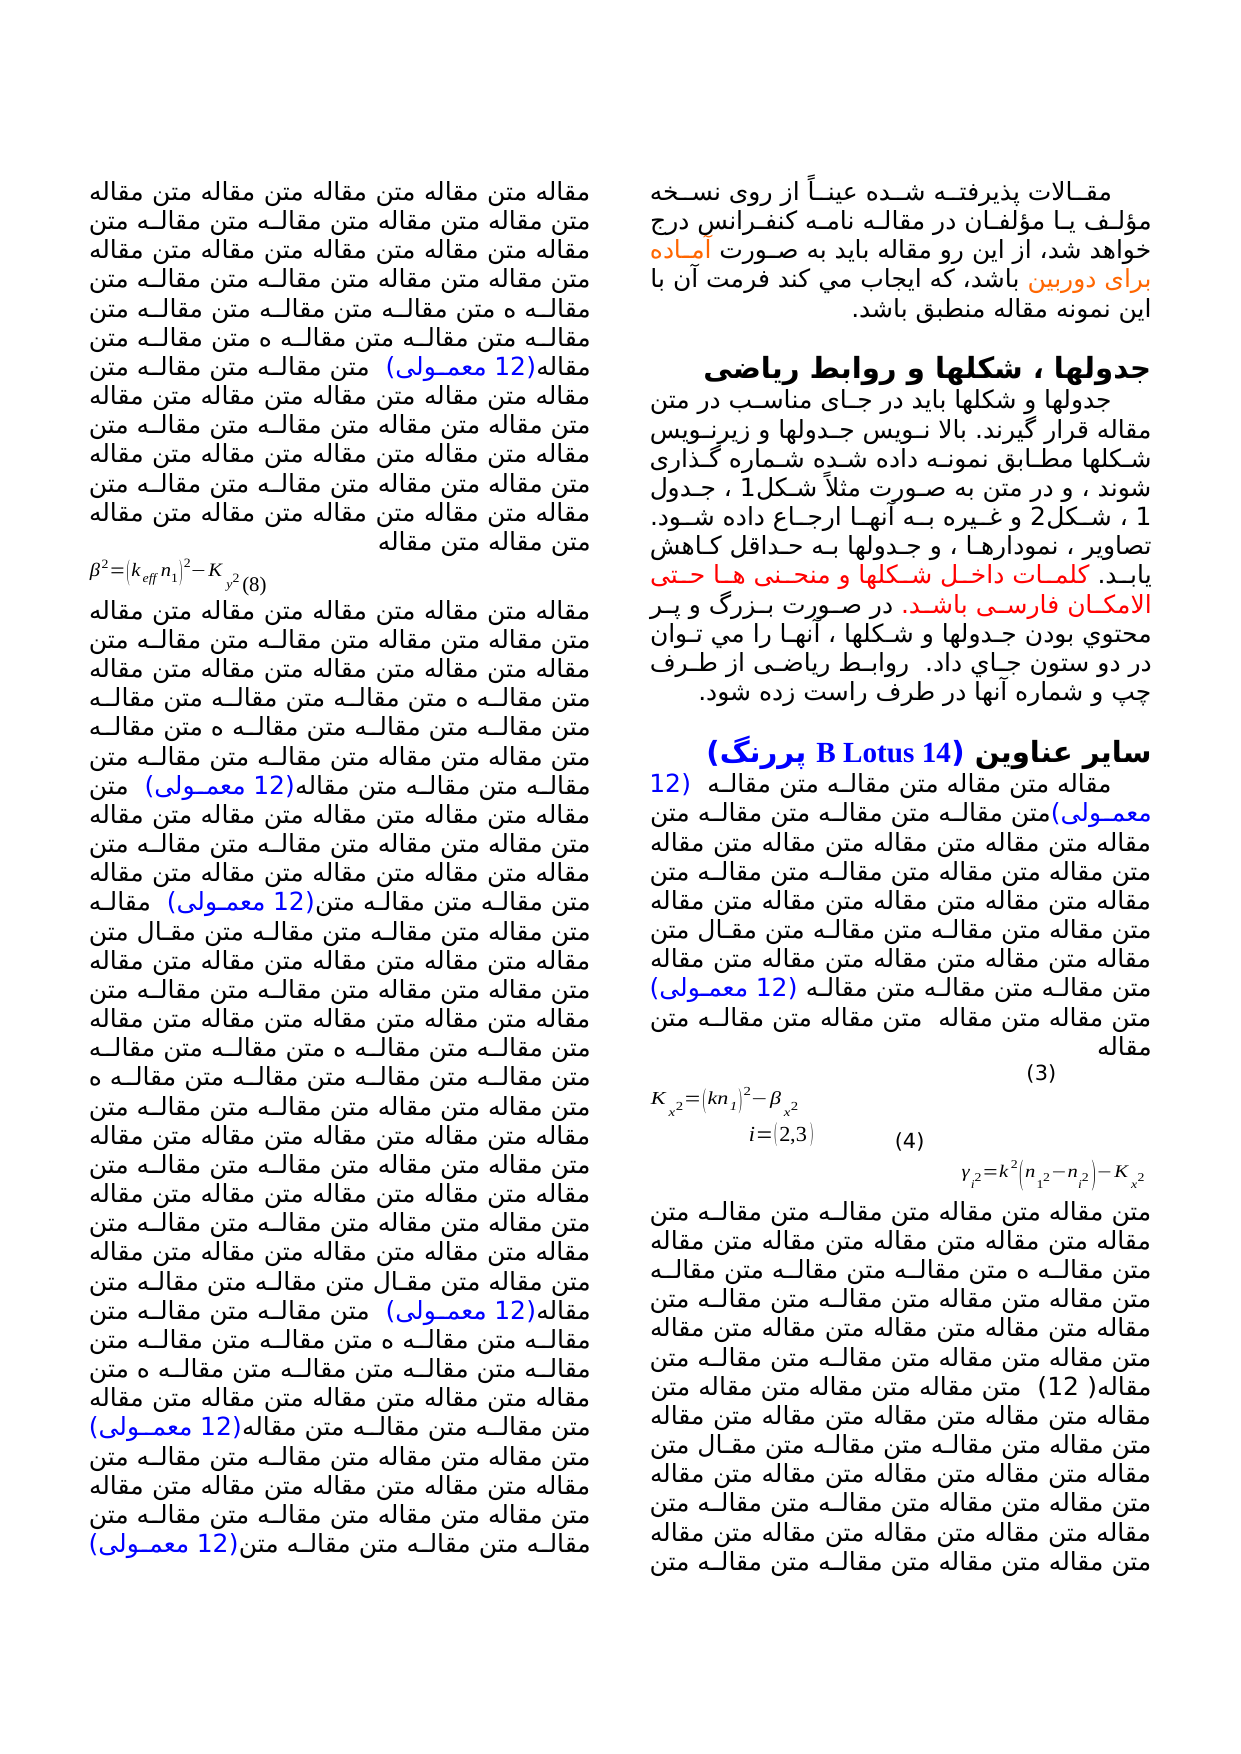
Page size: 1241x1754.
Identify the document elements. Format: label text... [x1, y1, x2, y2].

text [89, 596, 591, 1558]
text متن مقاله متن مقاله متن مقاله متن مقاله متن مقاله متن مقاله متن مقاله متن مقاله متن مقاله متن مقاله ه متن مقاله متن مقاله متن مقاله متن مقاله متن مقاله متن مقاله متن مقاله متن مقاله متن مقاله متن مقاله متن مقاله متن مقاله متن مقاله متن مقاله متن مقاله متن مقاله متن مقاله( 12) متن مقاله متن مقاله متن مقاله متن مقاله متن مقاله متن مقاله متن مقاله متن مقاله متن مقاله متن مقاله متن مقاله متن مقال متن مقاله متن مقاله متن مقاله متن مقاله متن مقاله متن مقاله متن مقاله متن مقاله متن مقاله متن مقاله متن مقاله متن مقاله متن مقاله متن مقاله متن مقاله متن مقاله متن مقاله متن مقاله متن مقاله متن مقاله متن مقاله متن مقاله متن مقاله متن مقاله متن مقاله متن مقاله متن مقاله متن مقاله متن مقاله متن مقاله متن مقاله متن مقاله متن مقاله متن مقاله متن مقاله متن مقاله متن مقاله ه متن مقاله متن مقاله متن مقاله متن مقاله متن مقاله متن مقاله ه متن مقاله متن مقاله(12 معمولی) متن مقاله متن مقاله متن مقاله متن مقاله متن مقاله متن مقاله متن مقاله متن مقاله متن مقاله متن مقاله متن مقاله متن مقاله متن مقاله متن مقاله متن مقاله متن مقاله متن مقاله متن مقاله متن مقاله متن مقاله متن مقاله متن مقاله متن مقاله متن مقاله متن مقاله متن مقاله متن مقاله [649, 1197, 1152, 1576]
text جدولها و شکلها بايد در جای مناسب در متن مقاله قرار گيرند. بالا نويس جدولها و زيرنويس شکلها مطابق نمونه داده شده شماره گذاری شوند ، و در متن به صورت مثلاً شکل1 ، جدول 1 ، شکل2 و غيره به آنها ارجاع داده شود. تصاوير ، نمودارها ، و جدولها به حداقل کاهش يابد. کلمات داخل شکلها و منحنی ها حتی الامکان فارسی باشد. در صورت بزرگ و پر محتوي بودن جدولها و شكلها ، آنها را مي توان در دو ستون جاي داد. روابط رياضی از طرف چپ و شماره آنها در طرف راست زده شود. [649, 386, 1152, 707]
text (8) [89, 556, 591, 596]
text جدولها ، شکلها و روابط رياضی [649, 352, 1152, 386]
text مقالات پذيرفته شده عيناً از روی نسخه مؤلف يا مؤلفان در مقاله نامه کنفرانس درج خواهد شد، از اين رو مقاله بايد به صورت آماده برای دوربين باشد، که ايجاب مي کند فرمت آن با اين نمونه مقاله منطبق باشد. [649, 177, 1152, 323]
text ساير عناوين (B Lotus 14 پررنگ) [649, 735, 1152, 769]
text مقاله متن مقاله متن مقاله متن مقاله (12 معمولی)متن مقاله متن مقاله متن مقاله متن مقاله متن مقاله متن مقاله متن مقاله متن مقاله متن مقاله متن مقاله متن مقاله متن مقاله متن مقاله متن مقاله متن مقاله متن مقاله متن مقاله متن مقاله متن مقاله متن مقاله متن مقال متن مقاله متن مقاله متن مقاله متن مقاله متن مقاله متن مقاله متن مقاله متن مقاله (12 معمولی) متن مقاله متن مقاله متن مقاله متن مقاله متن مقاله [649, 769, 1152, 1061]
text (3) [649, 1061, 1152, 1122]
text (4) [649, 1122, 1152, 1197]
text متن مقاله متن مقاله متن مقاله متن مقاله متن مقاله متن مقاله متن مقاله متن مقاله متن مقاله متن مقاله ه متن مقاله متن مقاله متن مقاله متن مقاله متن مقاله متن مقاله متن مقاله متن مقاله متن مقاله متن مقاله متن مقاله متن مقاله متن مقاله متن مقاله متن مقاله متن مقاله متن مقاله( 12) متن مقاله متن مقاله متن مقاله متن مقاله متن مقاله متن مقاله متن مقاله متن مقاله متن مقاله متن مقاله متن مقاله متن مقال متن مقاله متن مقاله متن مقاله متن مقاله متن مقاله متن مقاله متن مقاله متن مقاله متن مقاله متن مقاله متن مقاله متن مقاله متن مقاله متن مقاله متن مقاله متن مقاله متن مقاله متن مقاله متن مقاله متن مقاله متن مقاله متن مقاله متن مقاله متن مقاله متن مقاله متن مقاله متن مقاله متن مقاله متن مقاله متن مقاله متن مقاله متن مقاله متن مقاله متن مقاله متن مقاله متن مقاله متن مقاله ه متن مقاله متن مقاله متن مقاله متن مقاله متن مقاله متن مقاله ه متن مقاله متن مقاله(12 معمولی) متن مقاله متن مقاله متن مقاله متن مقاله متن مقاله متن مقاله متن مقاله متن مقاله متن مقاله متن مقاله متن مقاله متن مقاله متن مقاله متن مقاله متن مقاله متن مقاله متن مقاله متن مقاله متن مقاله متن مقاله متن مقاله متن مقاله متن مقاله متن مقاله متن مقاله متن مقاله متن مقاله [89, 177, 591, 556]
